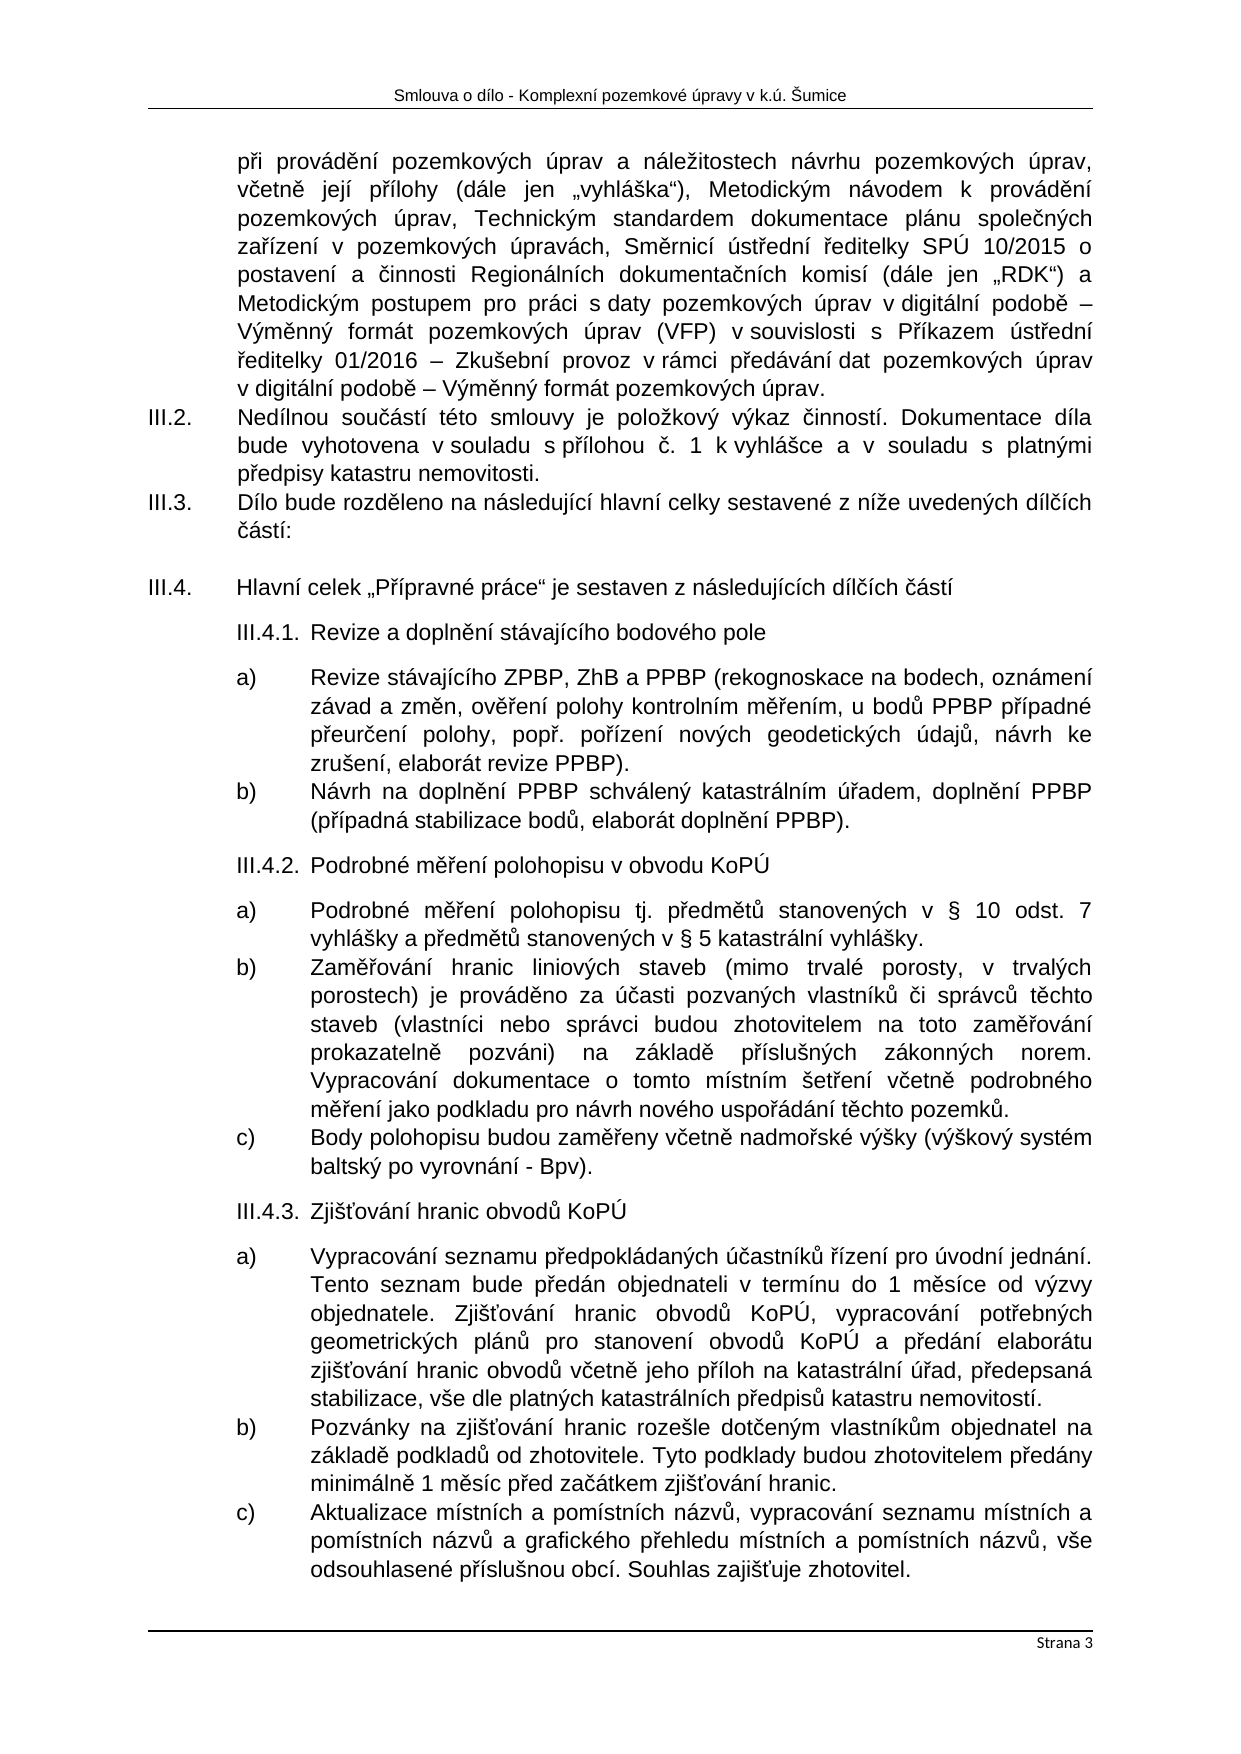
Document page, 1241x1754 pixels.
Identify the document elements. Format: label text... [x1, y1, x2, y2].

text Revize stávajícího ZPBP, ZhB a PPBP (rekognoskace na bodech, oznámení závad a změn, ověření polohy kontrolním měřením, u bodů PPBP případné přeurčení polohy, popř. pořízení nových geodetických údajů, návrh ke zrušení, elaborát revize PPBP). [236, 664, 1093, 776]
text Vypracování seznamu předpokládaných účastníků řízení pro úvodní jednání. Tento seznam bude předán objednateli v termínu do 1 měsíce od výzvy objednatele. Zjišťování hranic obvodů KoPÚ, vypracování potřebných geometrických plánů pro stanovení obvodů KoPÚ a předání elaborátu zjišťování hranic obvodů včetně jeho příloh na katastrální úřad, předepsaná stabilizace, vše dle platných katastrálních předpisů katastru nemovitostí. [236, 1243, 1093, 1411]
list Nedílnou součástí této smlouvy je položkový výkaz činností. Dokumentace díla bude vyhotovena v souladu s přílohou č. 1 k vyhlášce a v souladu s platnými předpisy katastru nemovitosti. [148, 403, 1093, 487]
text Revize a doplnění stávajícího bodového pole [236, 619, 1093, 646]
text Návrh na doplnění PPBP schválený katastrálním úřadem, doplnění PPBP (případná stabilizace bodů, elaborát doplnění PPBP). [236, 778, 1093, 833]
list Dílo bude rozděleno na následující hlavní celky sestavené z níže uvedených dílčích částí: [148, 489, 1093, 544]
text Podrobné měření polohopisu v obvodu KoPÚ [236, 852, 1093, 878]
text Body polohopisu budou zaměřeny včetně nadmořské výšky (výškový systém baltský po vyrovnání - Bpv). [236, 1124, 1093, 1179]
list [148, 148, 1093, 401]
text Podrobné měření polohopisu tj. předmětů stanovených v § 10 odst. 7 vyhlášky a předmětů stanovených v § 5 katastrální vyhlášky. [236, 897, 1093, 952]
text Pozvánky na zjišťování hranic rozešle dotčeným vlastníkům objednatel na základě podkladů od zhotovitele. Tyto podklady budou zhotovitelem předány minimálně 1 měsíc před začátkem zjišťování hranic. [236, 1413, 1093, 1497]
text Aktualizace místních a pomístních názvů, vypracování seznamu místních a pomístních názvů a grafického přehledu místních a pomístních názvů, vše odsouhlasené příslušnou obcí. Souhlas zajišťuje zhotovitel. [236, 1499, 1093, 1582]
text Zaměřování hranic liniových staveb (mimo trvalé porosty, v trvalých porostech) je prováděno za účasti pozvaných vlastníků či správců těchto staveb (vlastníci nebo správci budou zhotovitelem na toto zaměřování prokazatelně pozváni) na základě příslušných zákonných norem. Vypracování dokumentace o tomto místním šetření včetně podrobného měření jako podkladu pro návrh nového uspořádání těchto pozemků. [236, 954, 1093, 1122]
text Zjišťování hranic obvodů KoPÚ [236, 1198, 1093, 1224]
list Hlavní celek „Přípravné práce“ je sestaven z následujících dílčích částí [148, 574, 1093, 601]
